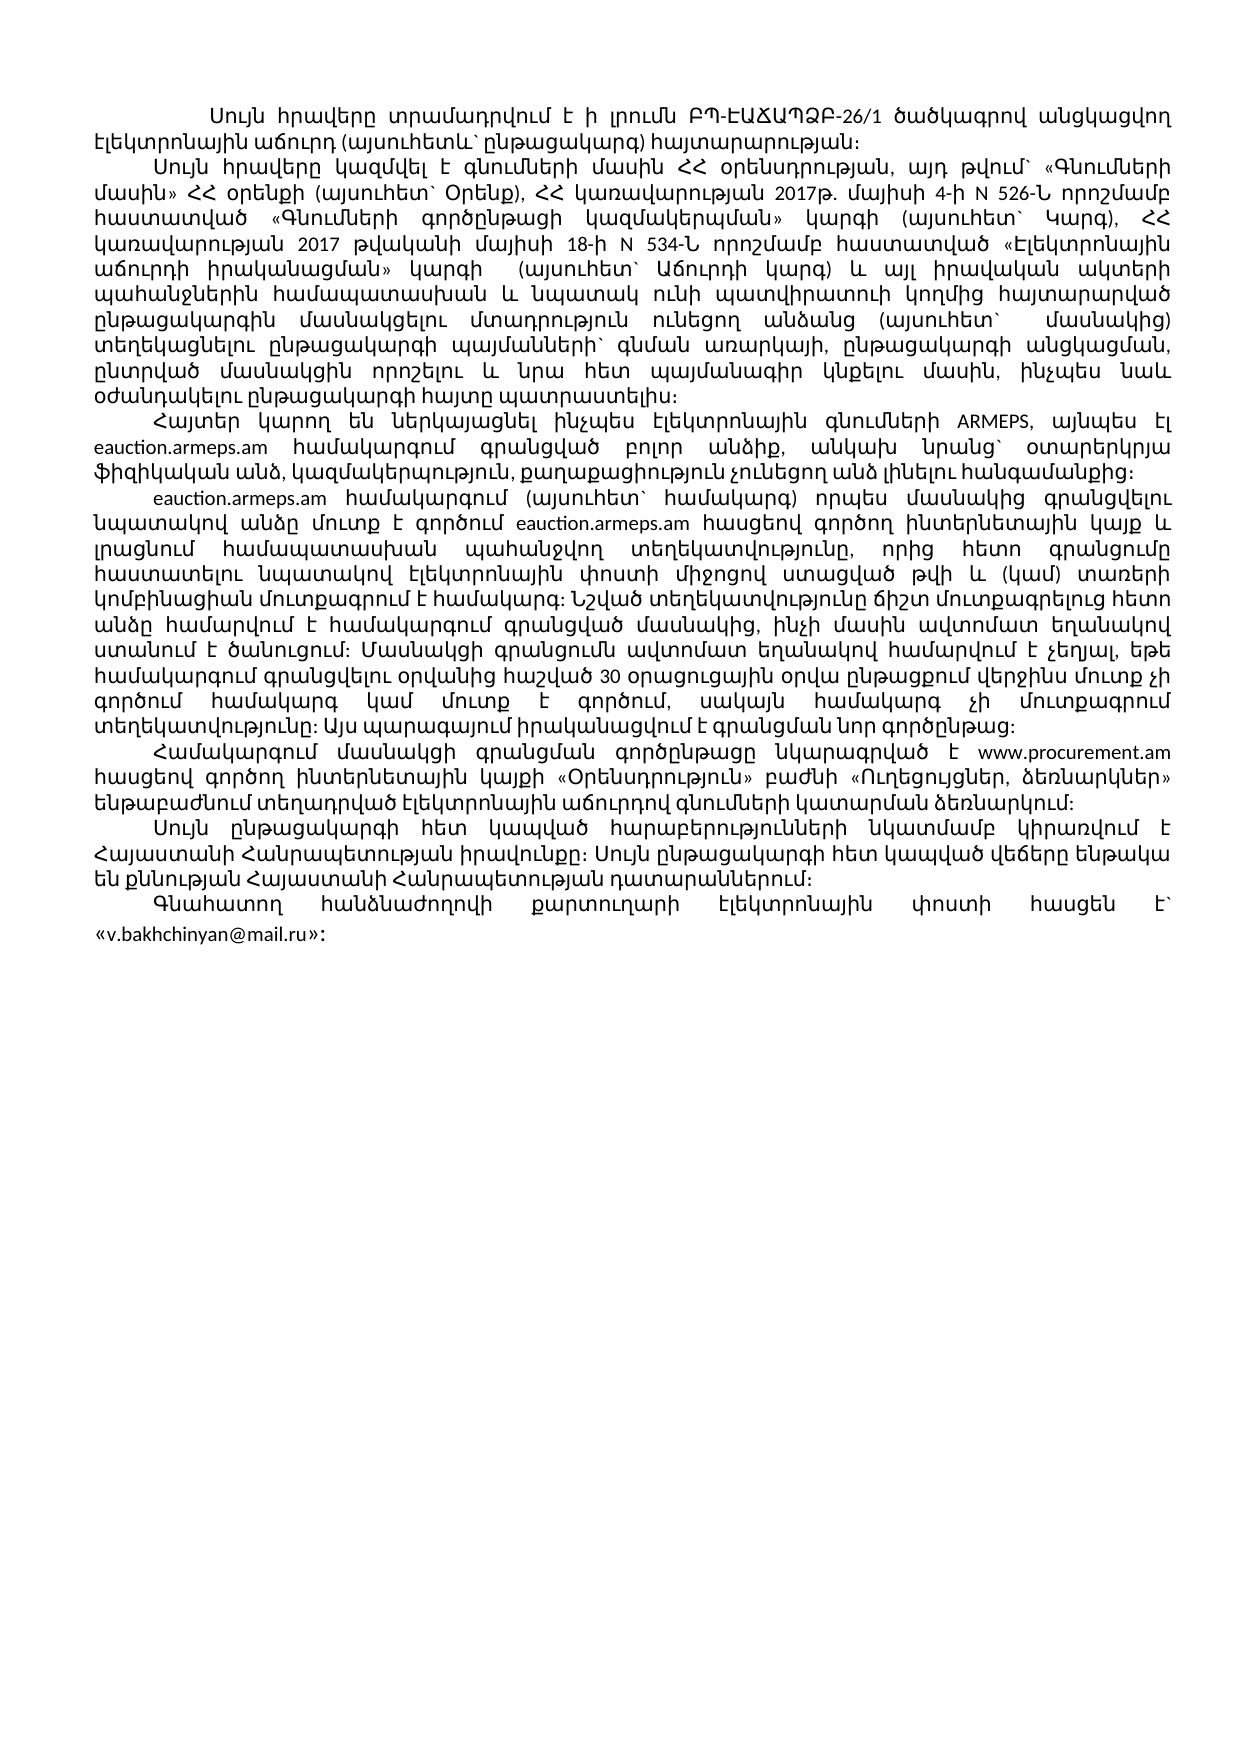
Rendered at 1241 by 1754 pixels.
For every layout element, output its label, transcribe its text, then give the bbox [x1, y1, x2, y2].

text Հայտեր կարող են ներկայացնել ինչպես էլեկտրոնային գնումների ARMEPS, այնպես էլ eauction.armeps.am համակարգում գրանցված բոլոր անձիք, անկախ նրանց` օտարերկրյա ֆիզիկական անձ, կազմակերպություն, քաղաքացիություն չունեցող անձ լինելու հանգամանքից։ [94, 409, 1171, 485]
text Համակարգում մասնակցի գրանցման գործընթացը նկարագրված է www.procurement.am հասցեով գործող ինտերնետային կայքի «Օրենսդրություն» բաժնի «Ուղեցույցներ, ձեռնարկներ» ենթաբաժնում տեղադրված էլեկտրոնային աճուրդով գնումների կատարման ձեռնարկում: [94, 739, 1171, 815]
text Գնահատող հանձնաժողովի քարտուղարի էլեկտրոնային փոստի հասցեն է` «v.bakhchinyan@mail.ru»: [94, 892, 1171, 948]
text Սույն ընթացակարգի հետ կապված հարաբերությունների նկատմամբ կիրառվում է Հայաստանի Հանրապետության իրավունքը։ Սույն ընթացակարգի հետ կապված վեճերը ենթակա են քննության Հայաստանի Հանրապետության դատարաններում։ [94, 815, 1171, 892]
text eauction.armeps.am համակարգում (այսուհետ` համակարգ) որպես մասնակից գրանցվելու նպատակով անձը մուտք է գործում eauction.armeps.am հասցեով գործող ինտերնետային կայք և լրացնում համապատասխան պահանջվող տեղեկատվությունը, որից հետո գրանցումը հաստատելու նպատակով էլեկտրոնային փոստի միջոցով ստացված թվի և (կամ) տառերի կոմբինացիան մուտքագրում է համակարգ: Նշված տեղեկատվությունը ճիշտ մուտքագրելուց հետո անձը համարվում է համակարգում գրանցված մասնակից, ինչի մասին ավտոմատ եղանակով ստանում է ծանուցում: Մասնակցի գրանցումն ավտոմատ եղանակով համարվում է չեղյալ, եթե համակարգում գրանցվելու օրվանից հաշված 30 օրացուցային օրվա ընթացքում վերջինս մուտք չի գործում համակարգ կամ մուտք է գործում, սակայն համակարգ չի մուտքագրում տեղեկատվությունը: Այս պարագայում իրականացվում է գրանցման նոր գործընթաց: [94, 485, 1171, 739]
text Սույն հրավերը կազմվել է գնումների մասին ՀՀ օրենսդրության, այդ թվում` «Գնումների մասին» ՀՀ օրենքի (այսուհետ` Օրենք), ՀՀ կառավարության 2017թ. մայիսի 4-ի N 526-Ն որոշմամբ հաստատված «Գնումների գործընթացի կազմակերպման» կարգի (այսուհետ` Կարգ), ՀՀ կառավարության 2017 թվականի մայիսի 18-ի N 534-Ն որոշմամբ հաստատված «Էլեկտրոնային աճուրդի իրականացման» կարգի (այսուհետ` Աճուրդի կարգ) և այլ իրավական ակտերի պահանջներին համապատասխան և նպատակ ունի պատվիրատուի կողմից հայտարարված ընթացակարգին մասնակցելու մտադրություն ունեցող անձանց (այսուհետ` մասնակից) տեղեկացնելու ընթացակարգի պայմանների` գնման առարկայի, ընթացակարգի անցկացման, ընտրված մասնակցին որոշելու և նրա հետ պայմանագիր կնքելու մասին, ինչպես նաև օժանդակելու ընթացակարգի հայտը պատրաստելիս։ [94, 154, 1171, 409]
text Սույն հրավերը տրամադրվում է ի լրումն ԲՊ-ԷԱՃԱՊՁԲ-26/1 ծածկագրով անցկացվող էլեկտրոնային աճուրդ (այսուհետև` ընթացակարգ) հայտարարության։ [94, 104, 1171, 154]
